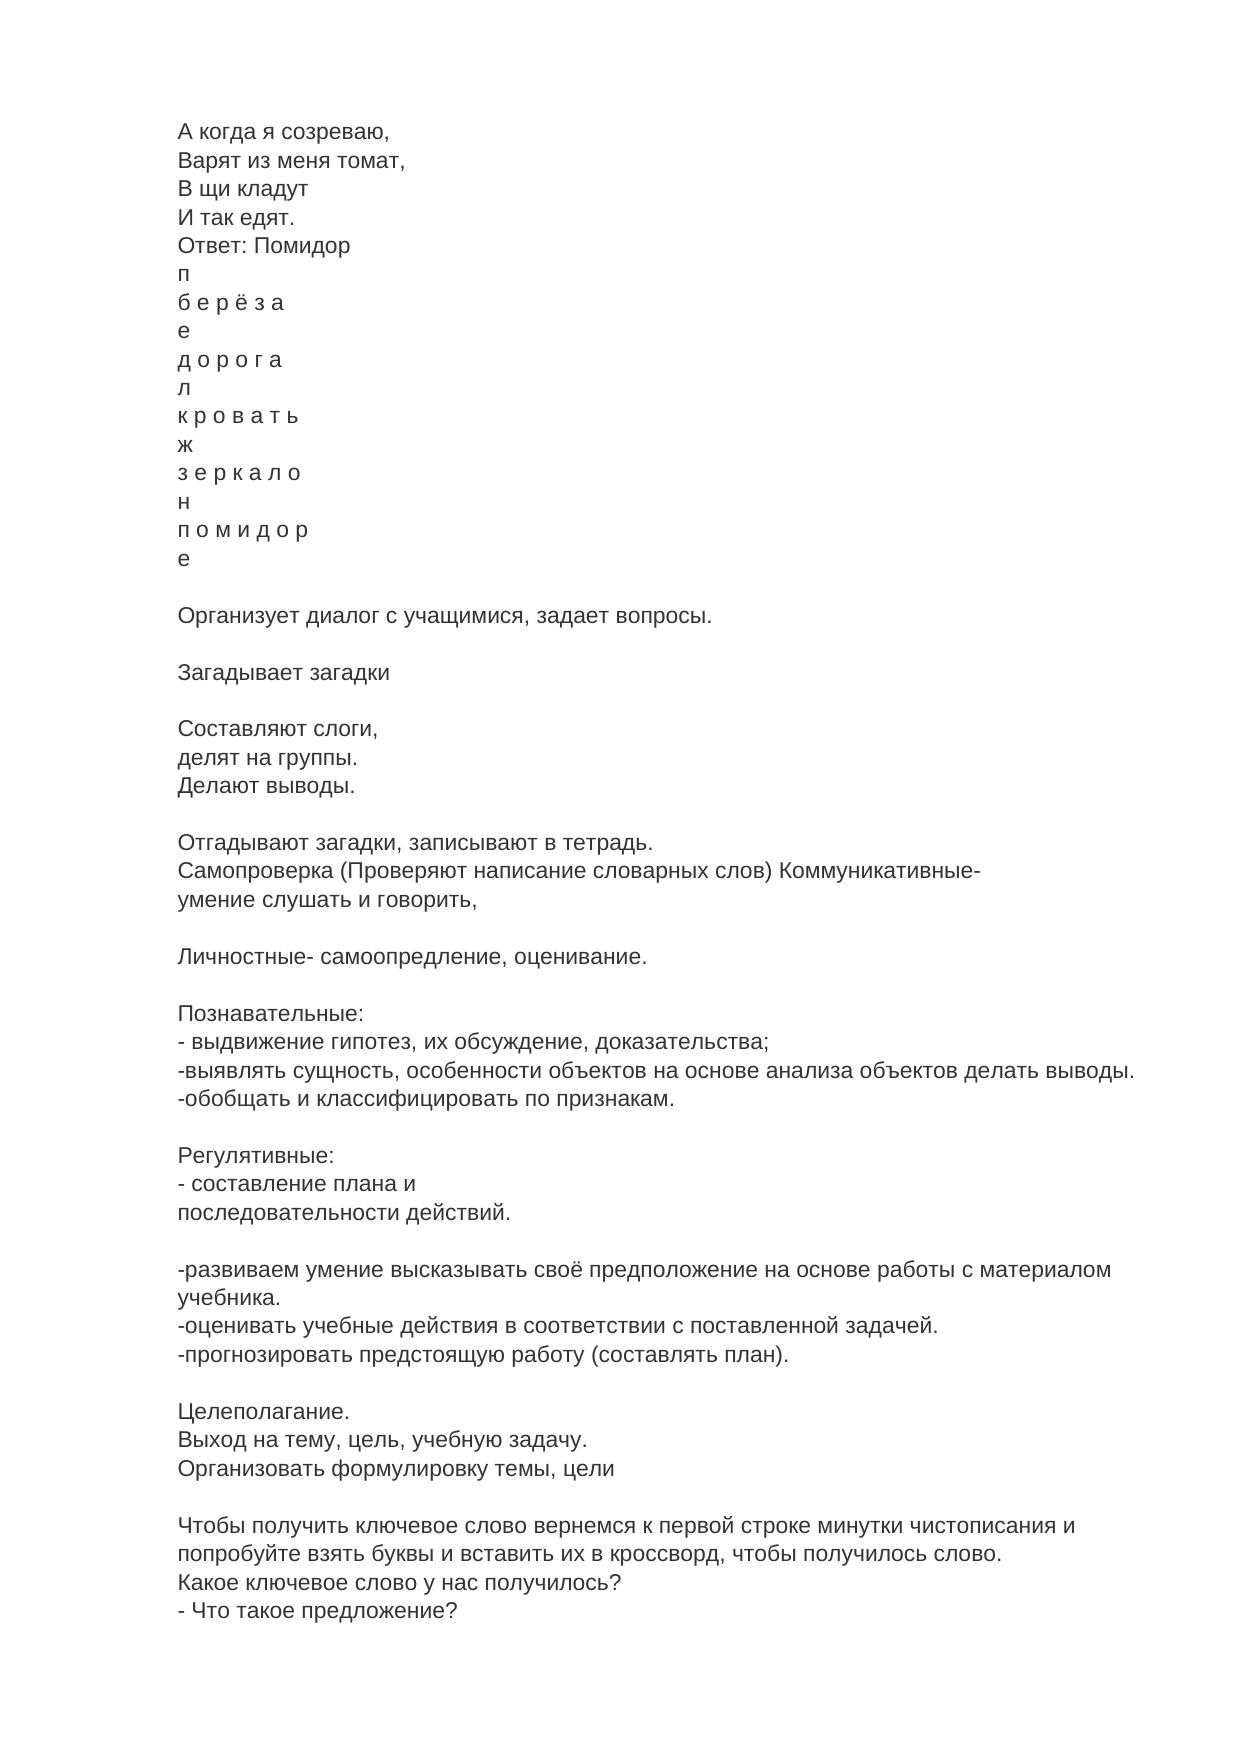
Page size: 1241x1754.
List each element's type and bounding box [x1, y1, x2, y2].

text [177, 118, 1152, 1623]
